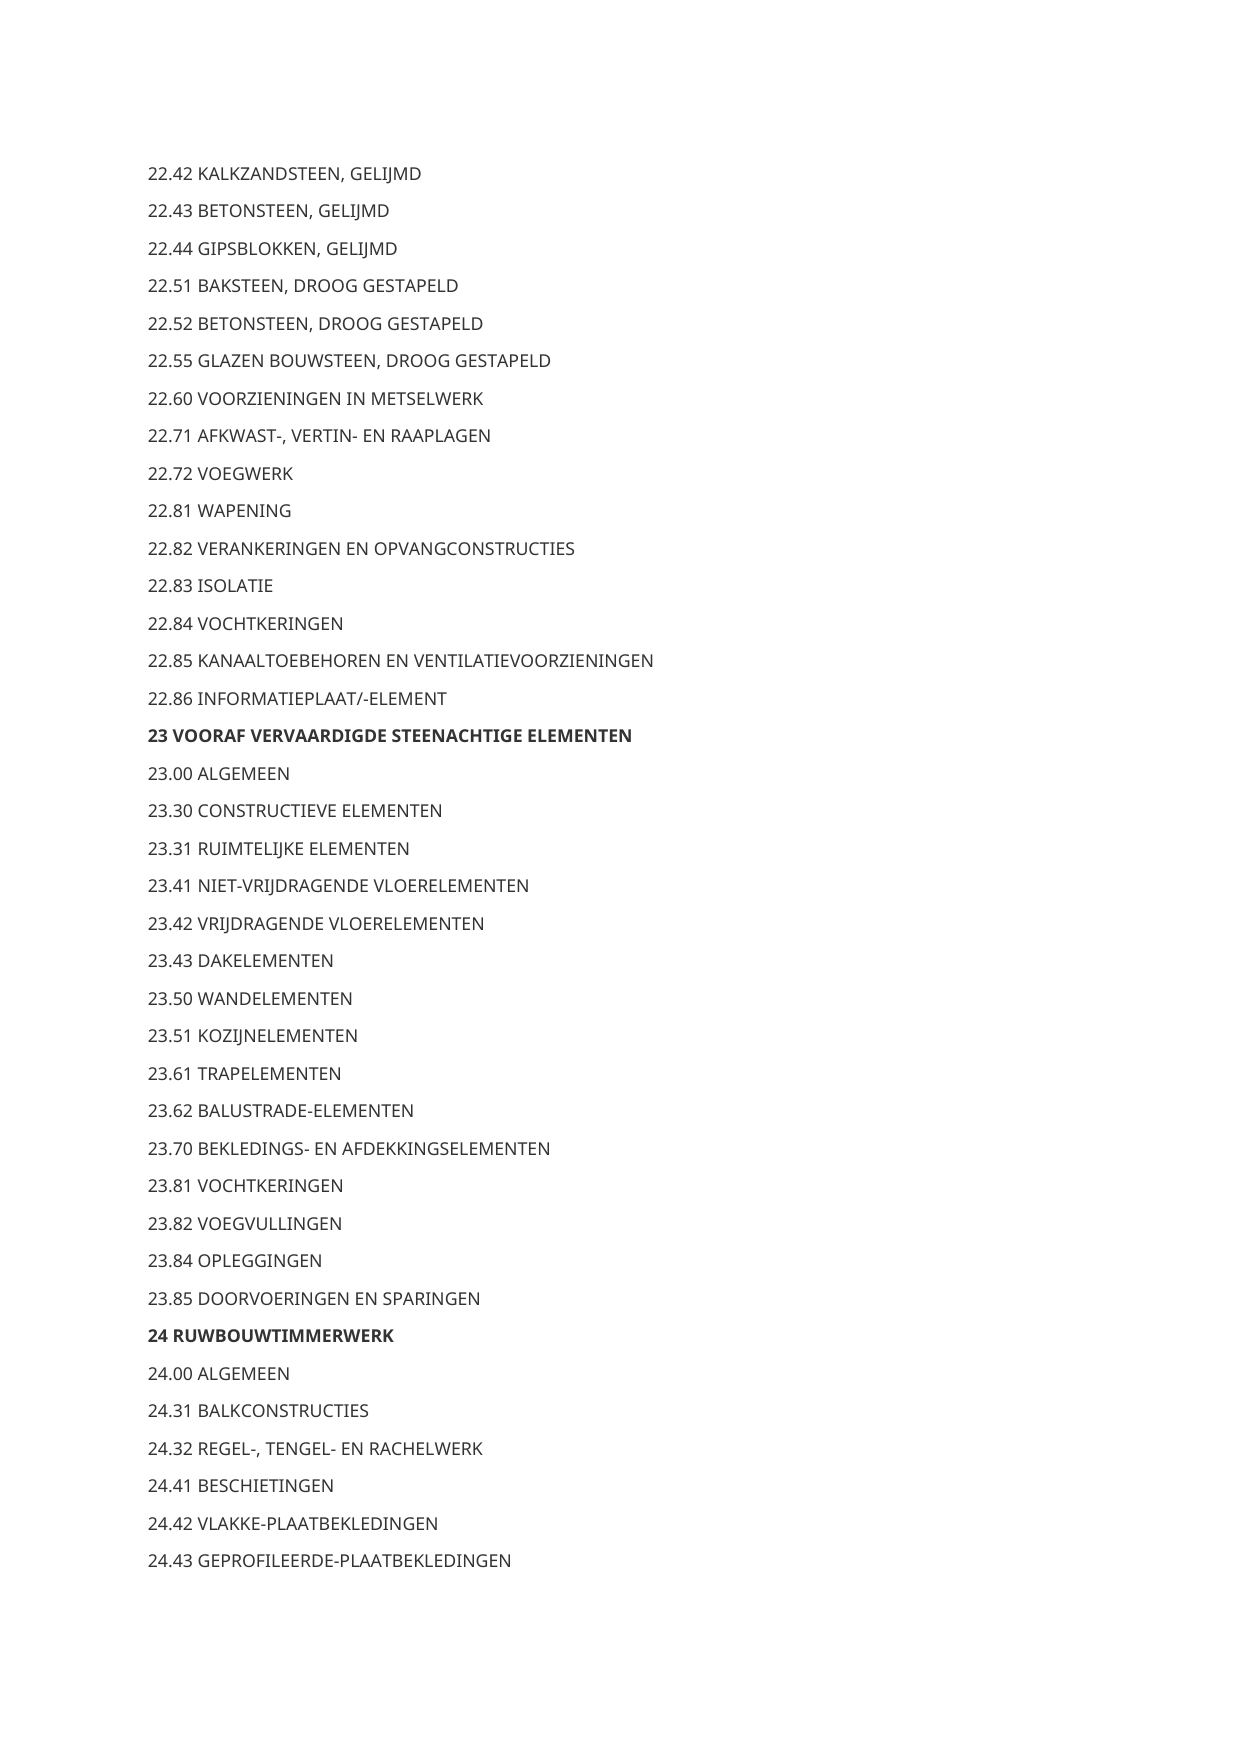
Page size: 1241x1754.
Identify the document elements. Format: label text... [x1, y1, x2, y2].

text 23 VOORAF VERVAARDIGDE STEENACHTIGE ELEMENTEN 23.00 ALGEMEEN 23.30 CONSTRUCTIEVE ELEMENTEN 23.31 RUIMTELIJKE ELEMENTEN 23.41 NIET-VRIJDRAGENDE VLOERELEMENTEN 23.42 VRIJDRAGENDE VLOERELEMENTEN 23.43 DAKELEMENTEN 23.50 WANDELEMENTEN 23.51 KOZIJNELEMENTEN 23.61 TRAPELEMENTEN 23.62 BALUSTRADE-ELEMENTEN 23.70 BEKLEDINGS- EN AFDEKKINGSELEMENTEN 23.81 VOCHTKERINGEN 23.82 VOEGVULLINGEN 23.84 OPLEGGINGEN 23.85 DOORVOERINGEN EN SPARINGEN [148, 710, 1093, 1310]
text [148, 148, 1093, 710]
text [148, 1310, 1093, 1573]
